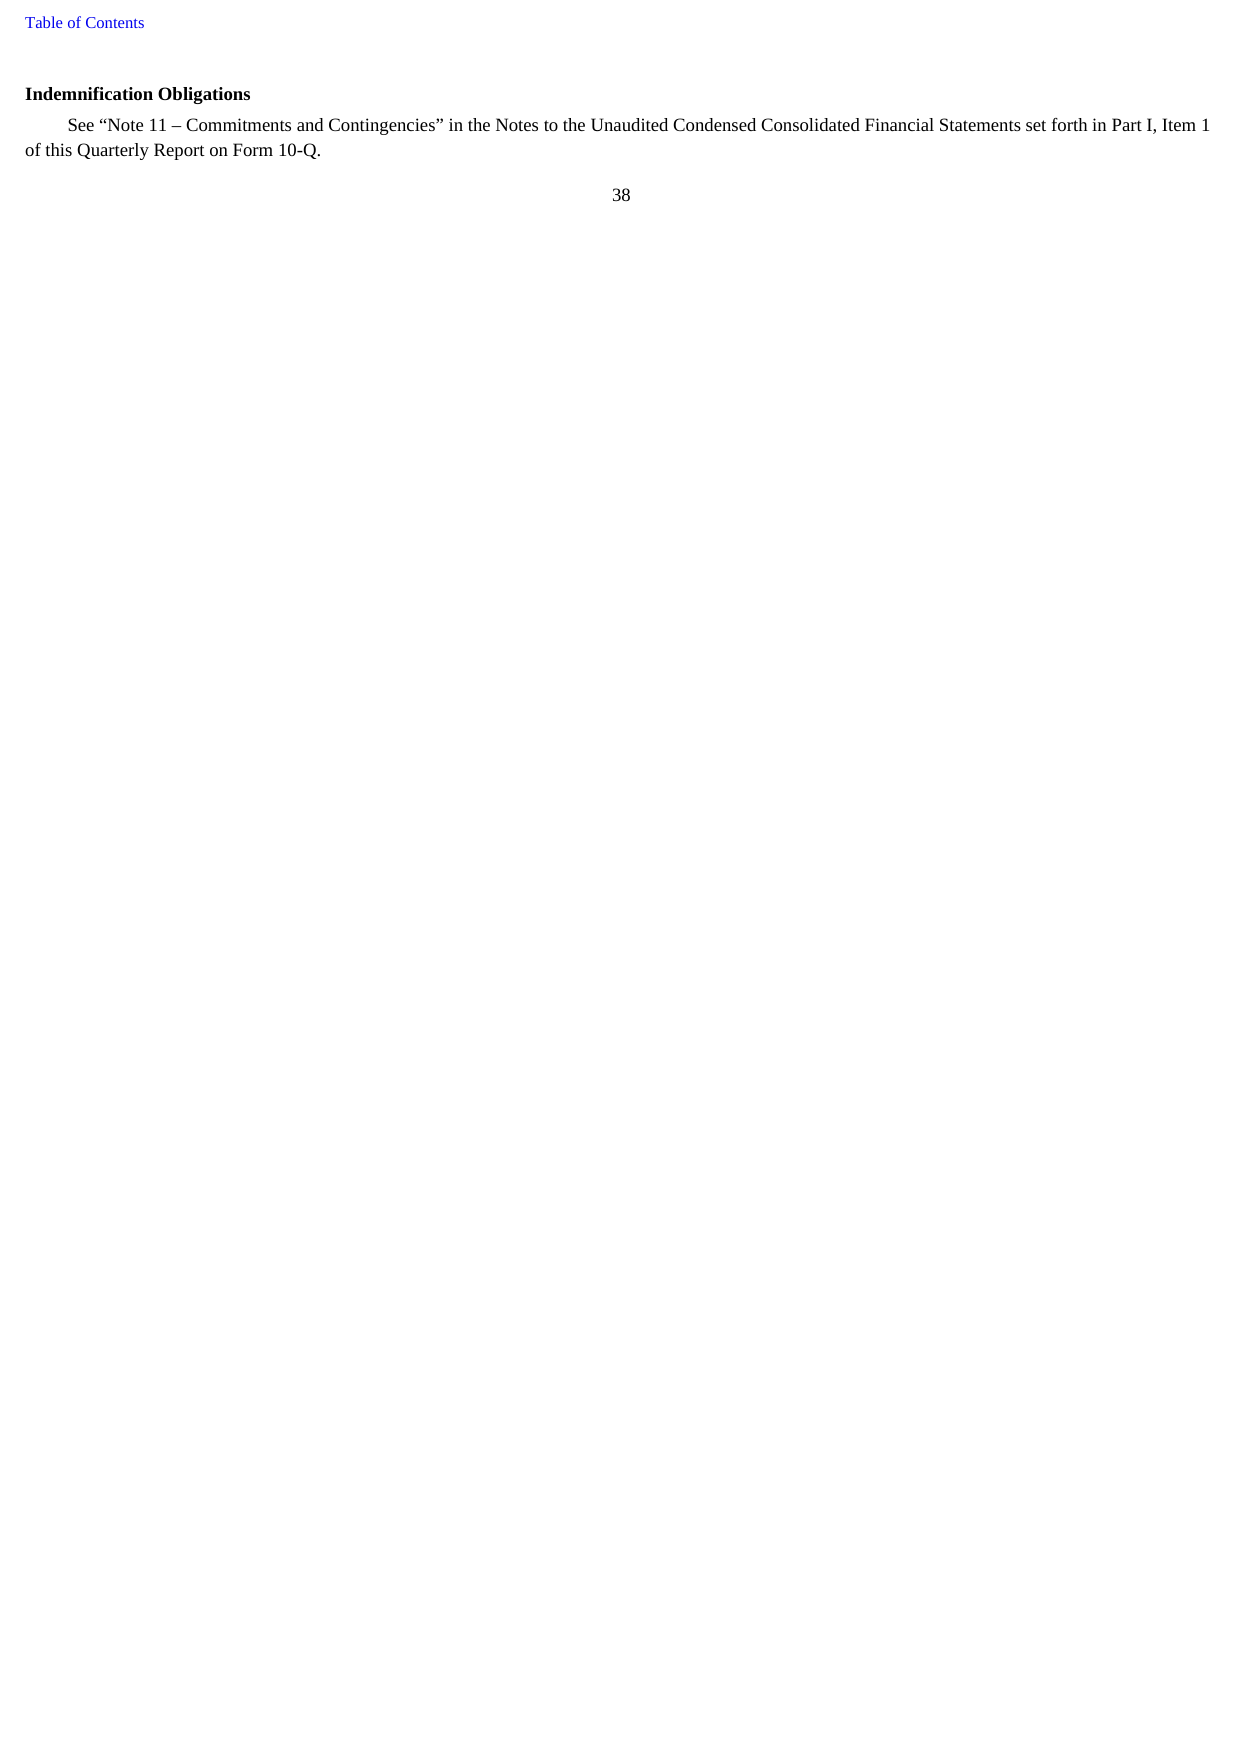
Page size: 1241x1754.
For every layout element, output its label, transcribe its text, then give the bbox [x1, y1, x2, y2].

text See “Note 11 – Commitments and Contingencies” in the Notes to the Unaudited Condensed Consolidated Financial Statements set forth in Part I, Item 1 of this Quarterly Report on Form 10-Q. [25, 114, 1213, 161]
text Indemnification Obligations [25, 83, 1213, 104]
text 38 [25, 184, 1217, 206]
text Table of Contents [25, 13, 1213, 32]
